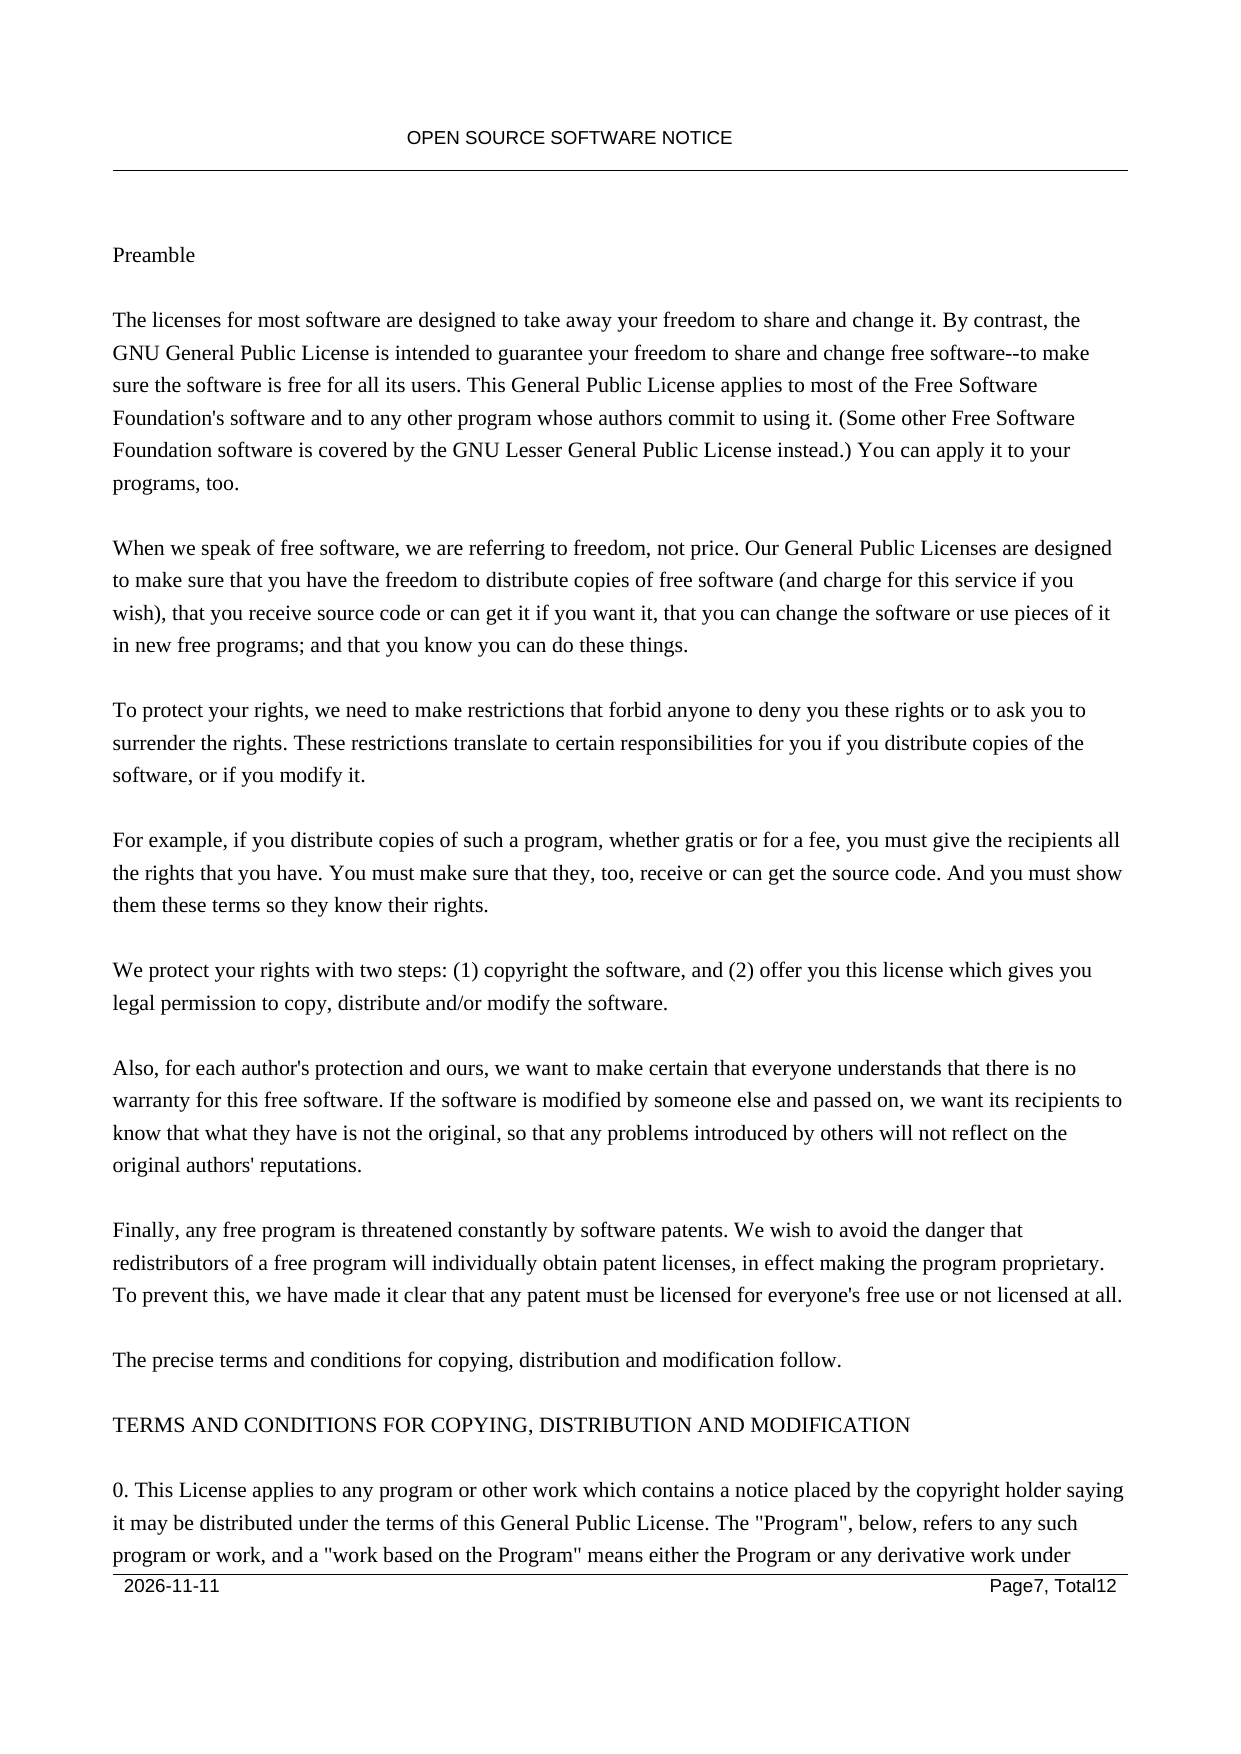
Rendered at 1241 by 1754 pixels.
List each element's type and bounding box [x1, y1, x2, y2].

text [112, 206, 1128, 1571]
